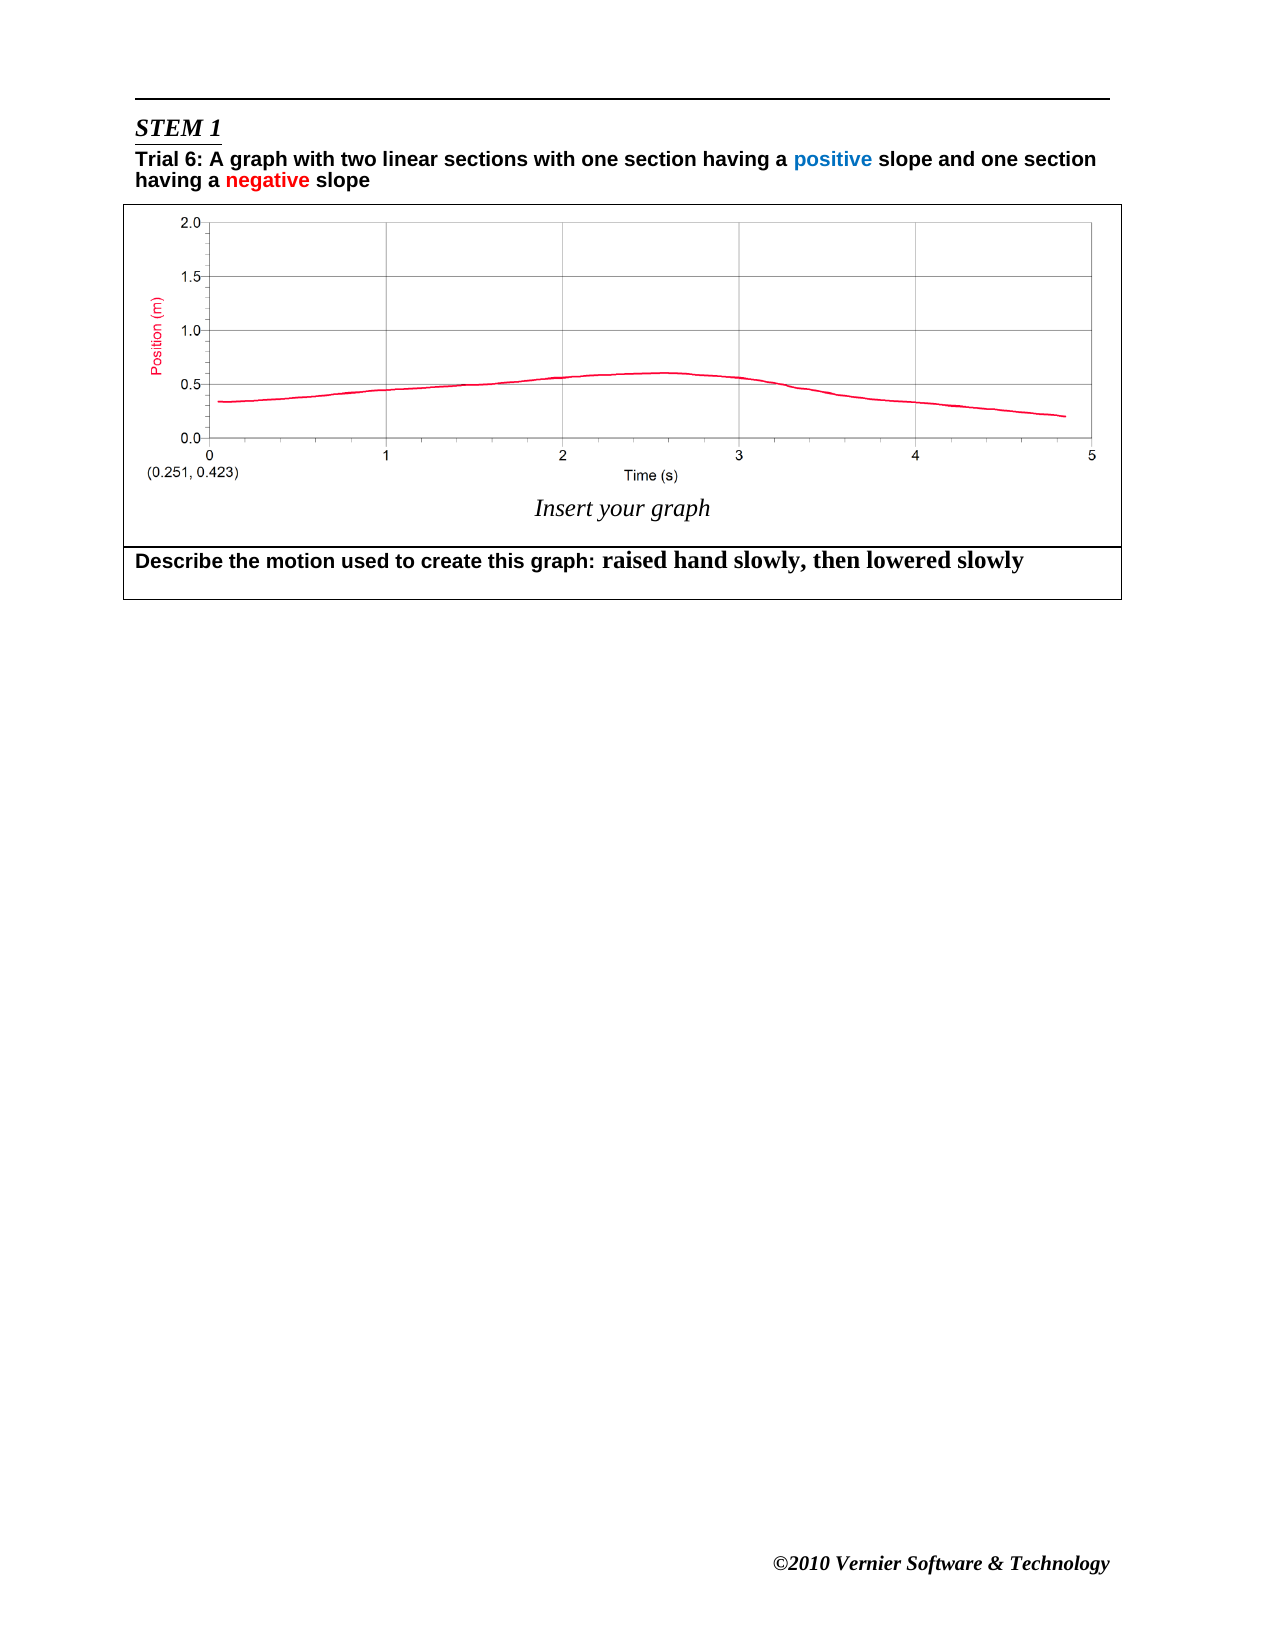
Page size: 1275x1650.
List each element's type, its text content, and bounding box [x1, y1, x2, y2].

picture [136, 205, 1109, 493]
table_cell Describe the motion used to create this graph: raised hand slowly, then lowered slowly [124, 548, 1121, 598]
table_header Insert your graph [124, 205, 1121, 546]
text Trial 6: A graph with two linear sections with one section having a positive slope and one section having a negative slope [135, 150, 1110, 192]
